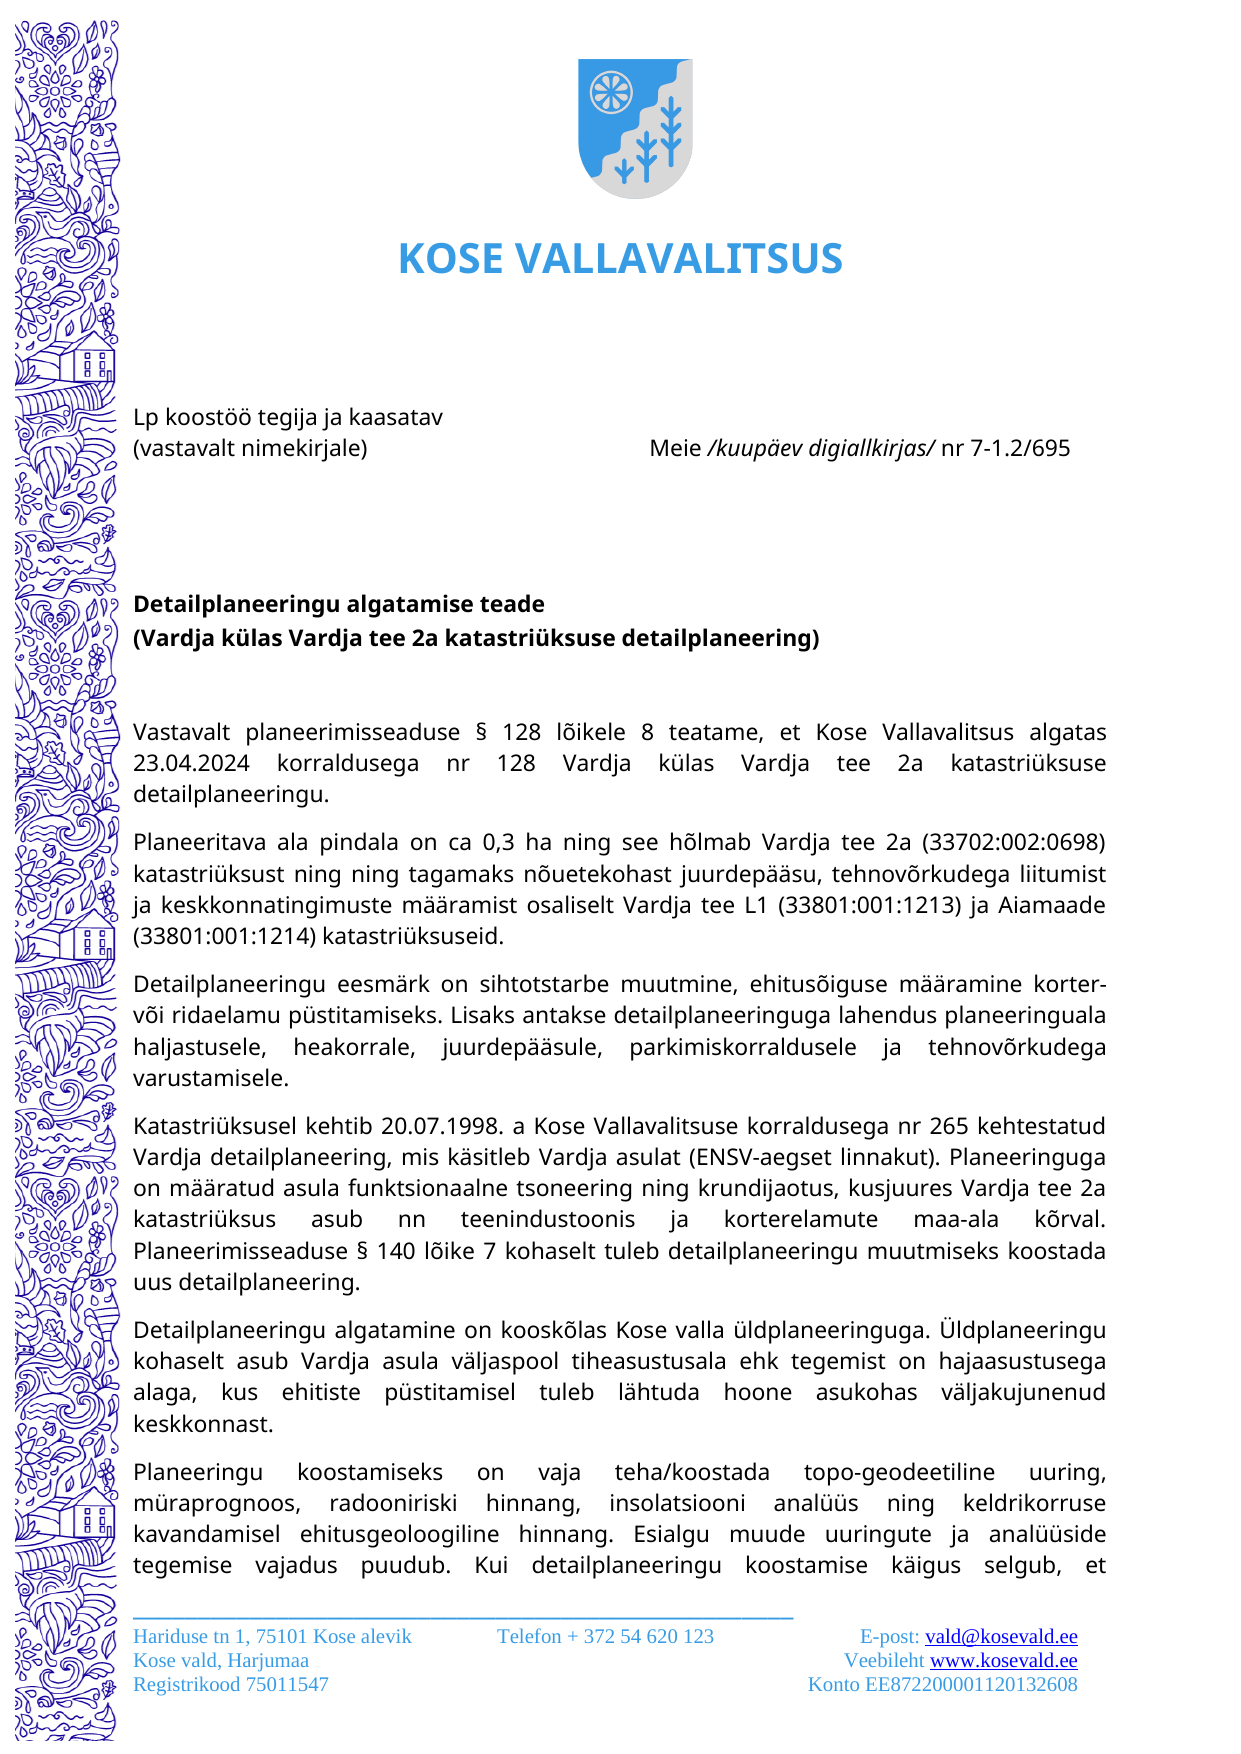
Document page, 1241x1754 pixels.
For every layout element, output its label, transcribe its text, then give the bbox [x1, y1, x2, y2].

picture [2, 0, 127, 1741]
text Vastavalt planeerimisseaduse § 128 lõikele 8 teatame, et Kose Vallavalitsus algatas 23.04.2024 korraldusega nr 128 Vardja külas Vardja tee 2a katastriüksuse detailplaneeringu. [133, 716, 1107, 809]
text Detailplaneeringu eesmärk on sihtotstarbe muutmine, ehitusõiguse määramine korter- või ridaelamu püstitamiseks. Lisaks antakse detailplaneeringuga lahendus planeeringuala haljastusele, heakorrale, juurdepääsule, parkimiskorraldusele ja tehnovõrkudega varustamisele. [133, 968, 1107, 1093]
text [133, 1455, 1107, 1580]
text Katastriüksusel kehtib 20.07.1998. a Kose Vallavalitsuse korraldusega nr 265 kehtestatud Vardja detailplaneering, mis käsitleb Vardja asulat (ENSV-aegset linnakut). Planeeringuga on määratud asula funktsionaalne tsoneering ning krundijaotus, kusjuures Vardja tee 2a katastriüksus asub nn teenindustoonis ja korterelamute maa-ala kõrval. Planeerimisseaduse § 140 lõike 7 kohaselt tuleb detailplaneeringu muutmiseks koostada uus detailplaneering. [133, 1109, 1107, 1297]
picture [578, 59, 693, 199]
text Detailplaneeringu algatamise teade [133, 588, 1107, 619]
text (vastavalt nimekirjale) Meie /kuupäev digiallkirjas/ nr 7-1.2/695 [133, 432, 1107, 463]
text (Vardja külas Vardja tee 2a katastriüksuse detailplaneering) [133, 622, 1107, 653]
text Detailplaneeringu algatamine on kooskõlas Kose valla üldplaneeringuga. Üldplaneeringu kohaselt asub Vardja asula väljaspool tiheasustusala ehk tegemist on hajaasustusega alaga, kus ehitiste püstitamisel tuleb lähtuda hoone asukohas väljakujunenud keskkonnast. [133, 1314, 1107, 1439]
text Planeeritava ala pindala on ca 0,3 ha ning see hõlmab Vardja tee 2a (33702:002:0698) katastriüksust ning ning tagamaks nõuetekohast juurdepääsu, tehnovõrkudega liitumist ja keskkonnatingimuste määramist osaliselt Vardja tee L1 (33801:001:1213) ja Aiamaade (33801:001:1214) katastriüksuseid. [133, 826, 1107, 951]
text Lp koostöö tegija ja kaasatav [133, 401, 1107, 432]
